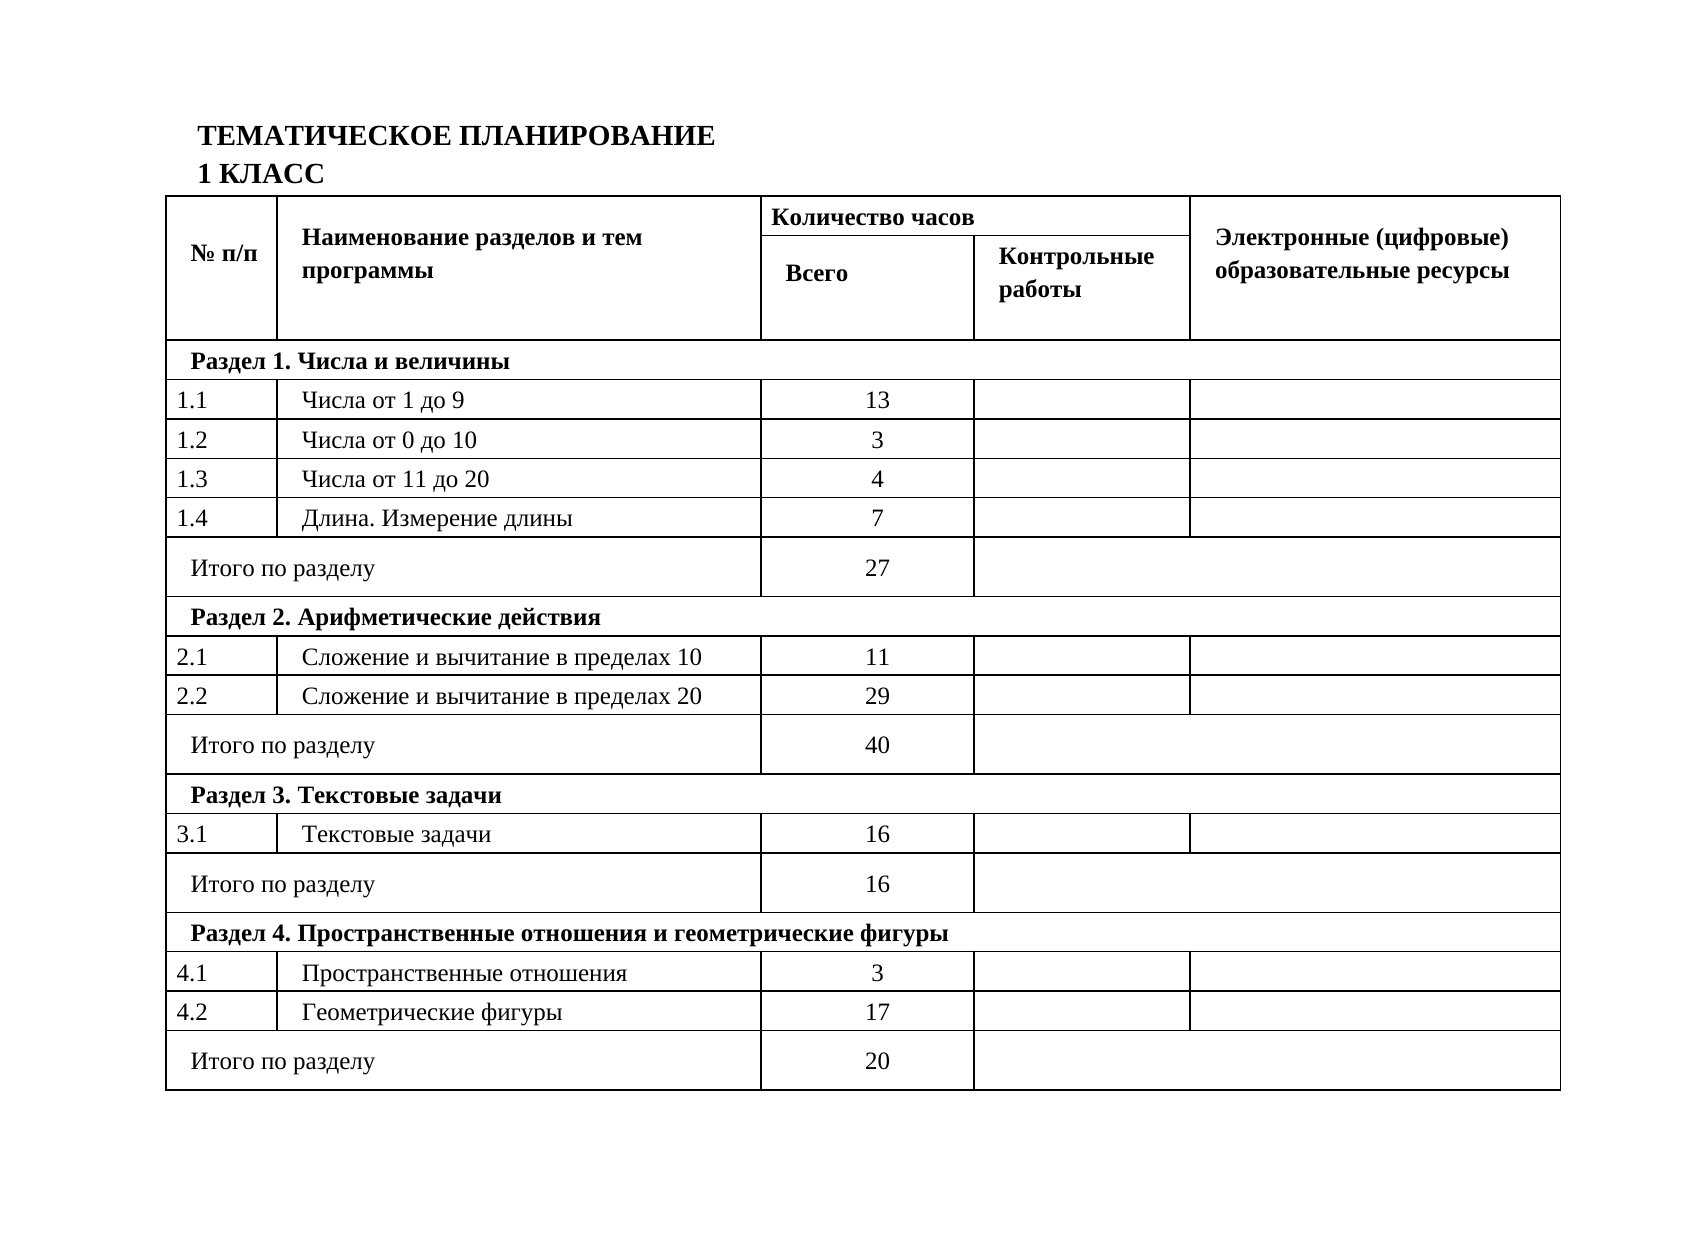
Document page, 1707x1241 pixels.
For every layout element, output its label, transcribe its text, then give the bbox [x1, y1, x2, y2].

table_cell 16 [762, 814, 973, 852]
table_cell Сложение и вычитание в пределах 20 [278, 676, 760, 714]
table_cell 17 [762, 992, 973, 1029]
table_cell 16 [762, 854, 973, 911]
table_cell 13 [762, 380, 973, 418]
table_cell [975, 459, 1189, 497]
table_cell 29 [762, 676, 973, 714]
table_cell [1191, 459, 1560, 497]
table_cell 2.2 [167, 676, 276, 714]
table_cell [975, 538, 1560, 596]
table_cell [975, 420, 1189, 457]
text ТЕМАТИЧЕСКОЕ ПЛАНИРОВАНИЕ [190, 118, 1618, 152]
table_cell [1191, 992, 1560, 1029]
table_cell 4.1 [167, 952, 276, 990]
table_cell [975, 498, 1189, 536]
table_cell Всего [762, 236, 973, 339]
table_cell 3.1 [167, 814, 276, 852]
table_cell 3 [762, 420, 973, 457]
table_cell 2.1 [167, 637, 276, 674]
table_cell [1191, 676, 1560, 714]
table_cell [975, 814, 1189, 852]
table_cell Раздел 4. Пространственные отношения и геометрические фигуры [167, 913, 1560, 951]
table_cell Числа от 1 до 9 [278, 380, 760, 418]
table_cell [1191, 420, 1560, 457]
table_cell Раздел 3. Текстовые задачи [167, 775, 1560, 813]
table_cell 3 [762, 952, 973, 990]
table_cell Числа от 0 до 10 [278, 420, 760, 457]
table_cell Итого по разделу [167, 715, 760, 773]
table_cell Контрольные работы [975, 236, 1189, 339]
table_cell Раздел 2. Арифметические действия [167, 597, 1560, 635]
table_cell [975, 676, 1189, 714]
table_cell 1.4 [167, 498, 276, 536]
table_cell Итого по разделу [167, 1031, 760, 1089]
table_cell 1.1 [167, 380, 276, 418]
table_cell [975, 637, 1189, 674]
table_cell 1.3 [167, 459, 276, 497]
text 1 КЛАСС [190, 157, 1618, 190]
table_cell 20 [762, 1031, 973, 1089]
table_cell 27 [762, 538, 973, 596]
table_cell [1191, 952, 1560, 990]
table_cell Сложение и вычитание в пределах 10 [278, 637, 760, 674]
table_cell [975, 1031, 1560, 1089]
table_cell [975, 992, 1189, 1029]
table_cell 7 [762, 498, 973, 536]
table_cell [1191, 637, 1560, 674]
table_header № п/п [167, 197, 276, 339]
table_cell Итого по разделу [167, 854, 760, 911]
table_cell [1191, 814, 1560, 852]
table_cell [1191, 498, 1560, 536]
table_cell Пространственные отношения [278, 952, 760, 990]
table_cell 4 [762, 459, 973, 497]
table_cell [975, 715, 1560, 773]
table_cell 4.2 [167, 992, 276, 1029]
table_cell Длина. Измерение длины [278, 498, 760, 536]
table_cell Текстовые задачи [278, 814, 760, 852]
table_cell [1191, 380, 1560, 418]
table_cell [975, 380, 1189, 418]
table_cell Раздел 1. Числа и величины [167, 341, 1560, 379]
table_cell [975, 854, 1560, 911]
table_header Электронные (цифровые) образовательные ресурсы [1191, 197, 1560, 339]
table_cell 11 [762, 637, 973, 674]
table_header Количество часов [762, 197, 1189, 234]
table_cell Числа от 11 до 20 [278, 459, 760, 497]
table_header Наименование разделов и тем программы [278, 197, 760, 339]
table_cell 40 [762, 715, 973, 773]
table_cell Итого по разделу [167, 538, 760, 596]
table_cell 1.2 [167, 420, 276, 457]
table_cell Геометрические фигуры [278, 992, 760, 1029]
table_cell [975, 952, 1189, 990]
